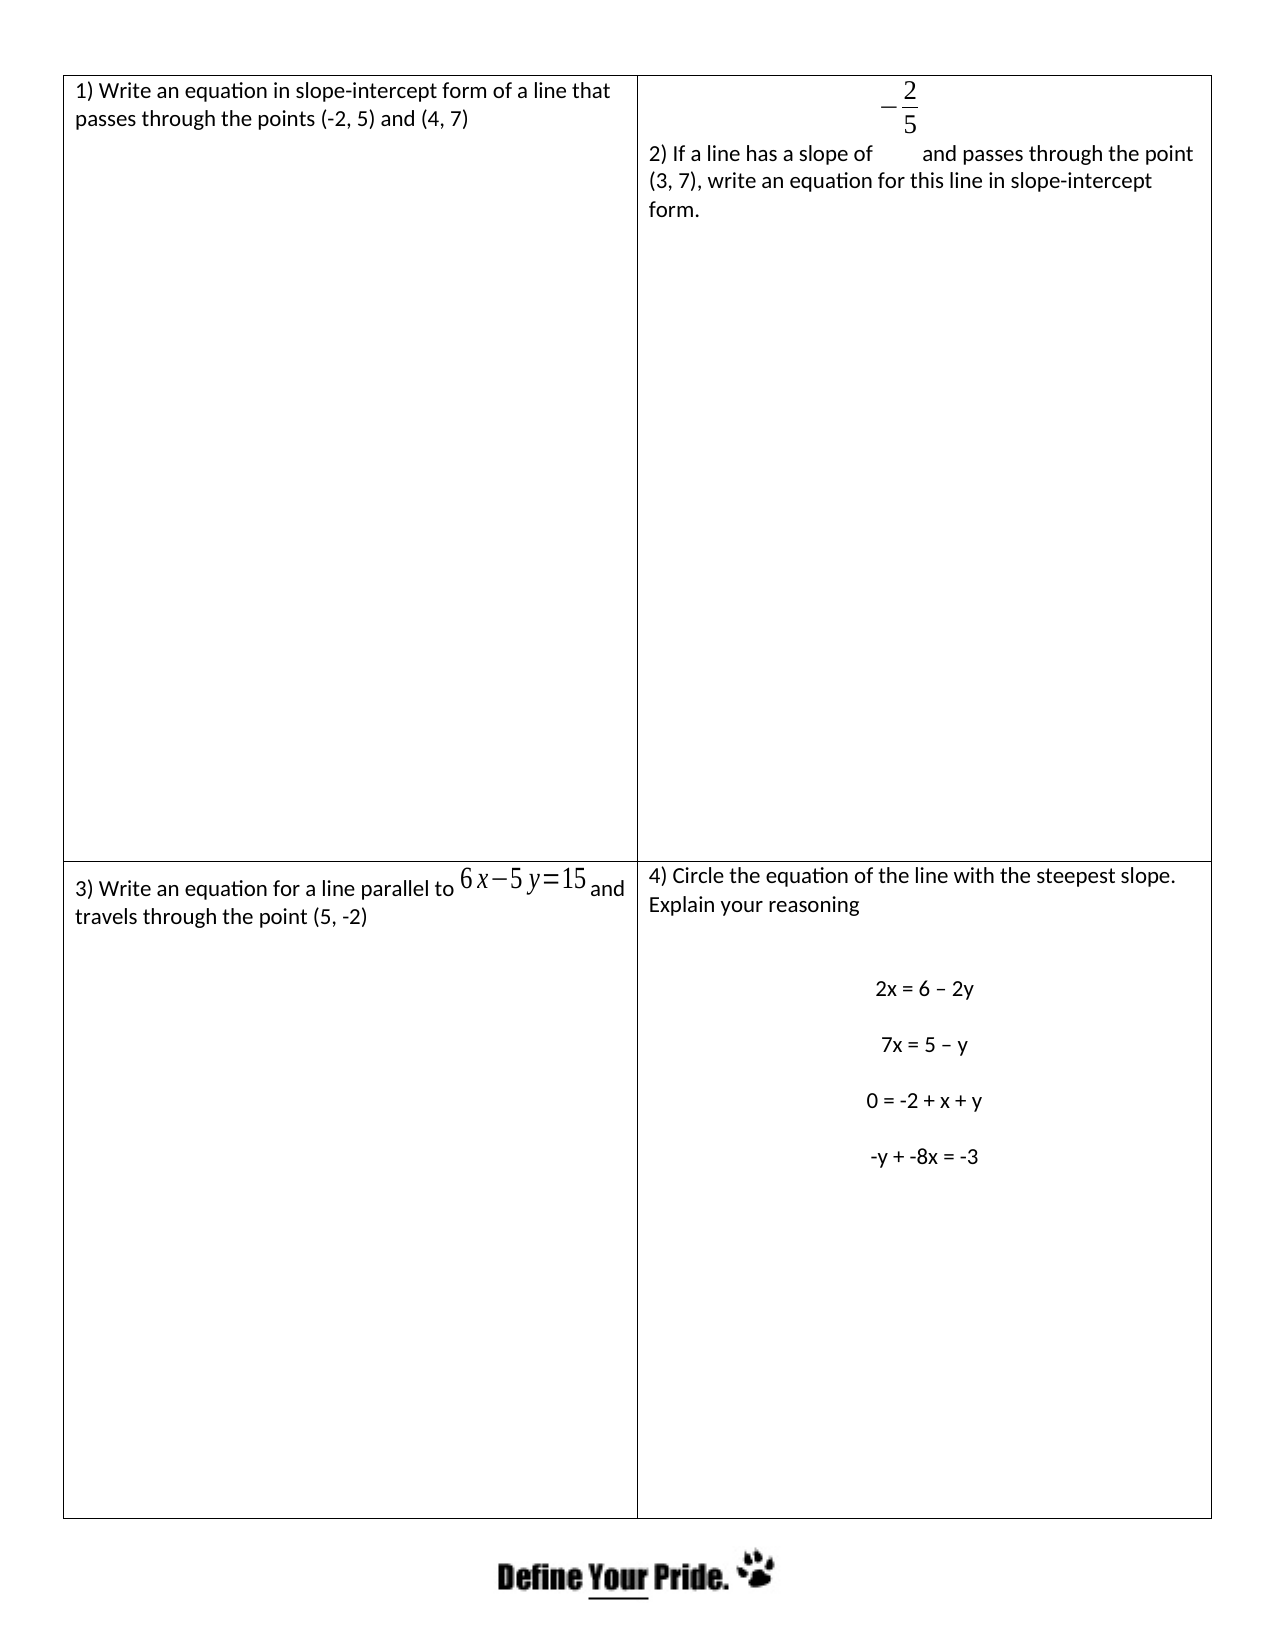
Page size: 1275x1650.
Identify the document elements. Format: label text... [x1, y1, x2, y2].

picture [493, 1546, 783, 1603]
table_header 1) Write an equation in slope-intercept form of a line that passes through the points (-2, 5) and (4, 7) [64, 76, 637, 861]
table_cell 4) Circle the equation of the line with the steepest slope. Explain your reasoning 2x = 6 – 2y 7x = 5 – y 0 = -2 + x + y -y + -8x = -3 [638, 862, 1211, 1518]
table_header 2) If a line has a slope of and passes through the point (3, 7), write an equation for this line in slope-intercept form. [638, 76, 1211, 861]
table_cell 3) Write an equation for a line parallel to and travels through the point (5, -2) [64, 862, 637, 1518]
